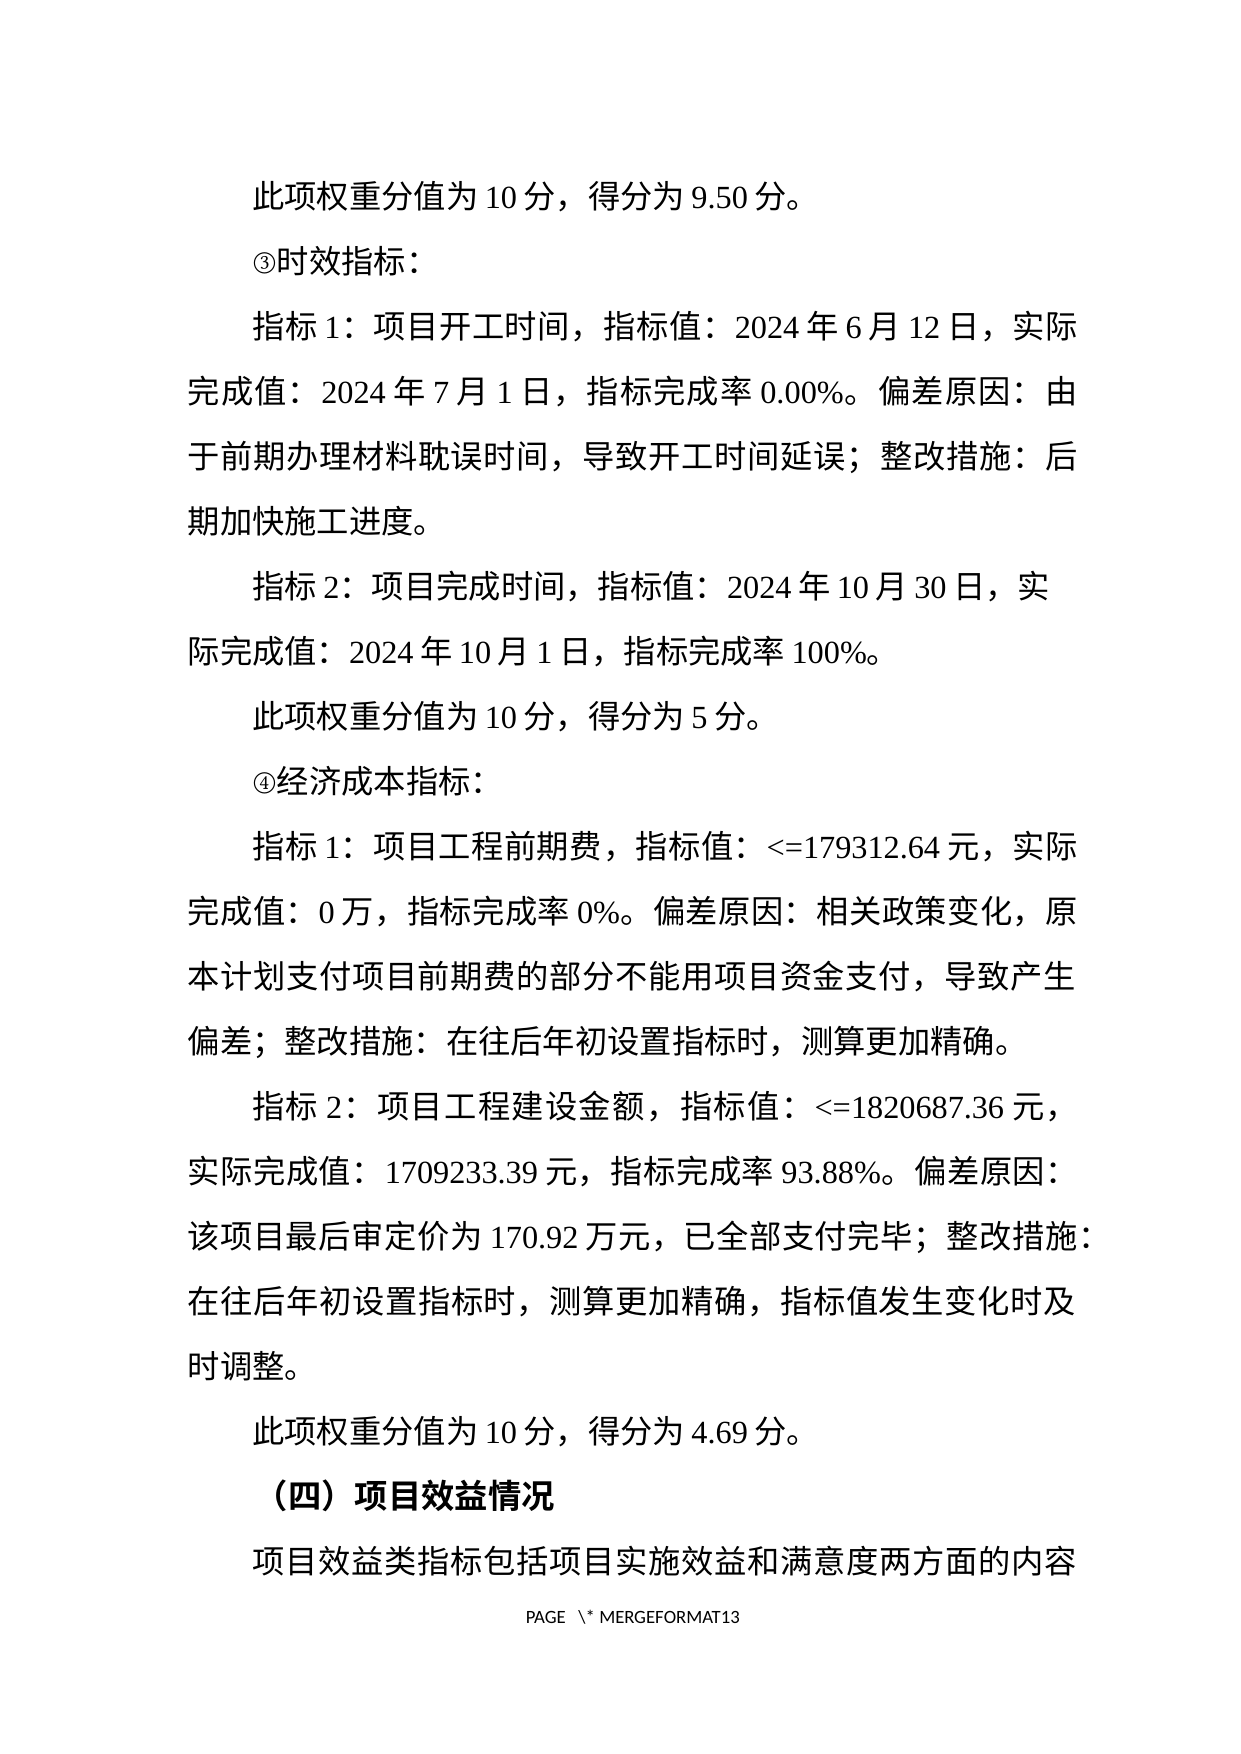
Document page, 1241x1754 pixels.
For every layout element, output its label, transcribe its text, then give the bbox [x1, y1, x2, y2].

text ④经济成本指标： [187, 747, 1078, 812]
subtitle 指标2：项目完成时间，指标值：2024年10月30日，实际完成值：2024年10月1日，指标完成率100%。 [187, 552, 1078, 682]
text 指标1：项目工程前期费，指标值：<=179312.64元，实际完成值：0万，指标完成率0%。偏差原因：相关政策变化，原本计划支付项目前期费的部分不能用项目资金支付，导致产生偏差；整改措施：在往后年初设置指标时，测算更加精确。 [187, 812, 1078, 1072]
subtitle 此项权重分值为10分，得分为9.50分。 [187, 162, 1078, 227]
subtitle 此项权重分值为10分，得分为5分。 [187, 682, 1078, 747]
text 指标2：项目工程建设金额，指标值：<=1820687.36元，实际完成值：1709233.39元，指标完成率93.88%。偏差原因：该项目最后审定价为170.92万元，已全部支付完毕；整改措施：在往后年初设置指标时，测算更加精确，指标值发生变化时及时调整。 [187, 1072, 1078, 1397]
list （四）项目效益情况 [187, 1462, 1078, 1527]
subtitle 此项权重分值为10分，得分为4.69分。 [187, 1397, 1078, 1462]
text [187, 1527, 1078, 1592]
text ③时效指标： [187, 227, 1078, 292]
text 指标1：项目开工时间，指标值：2024年6月12日，实际完成值：2024年7月1日，指标完成率0.00%。偏差原因：由于前期办理材料耽误时间，导致开工时间延误；整改措施：后期加快施工进度。 [187, 292, 1078, 552]
